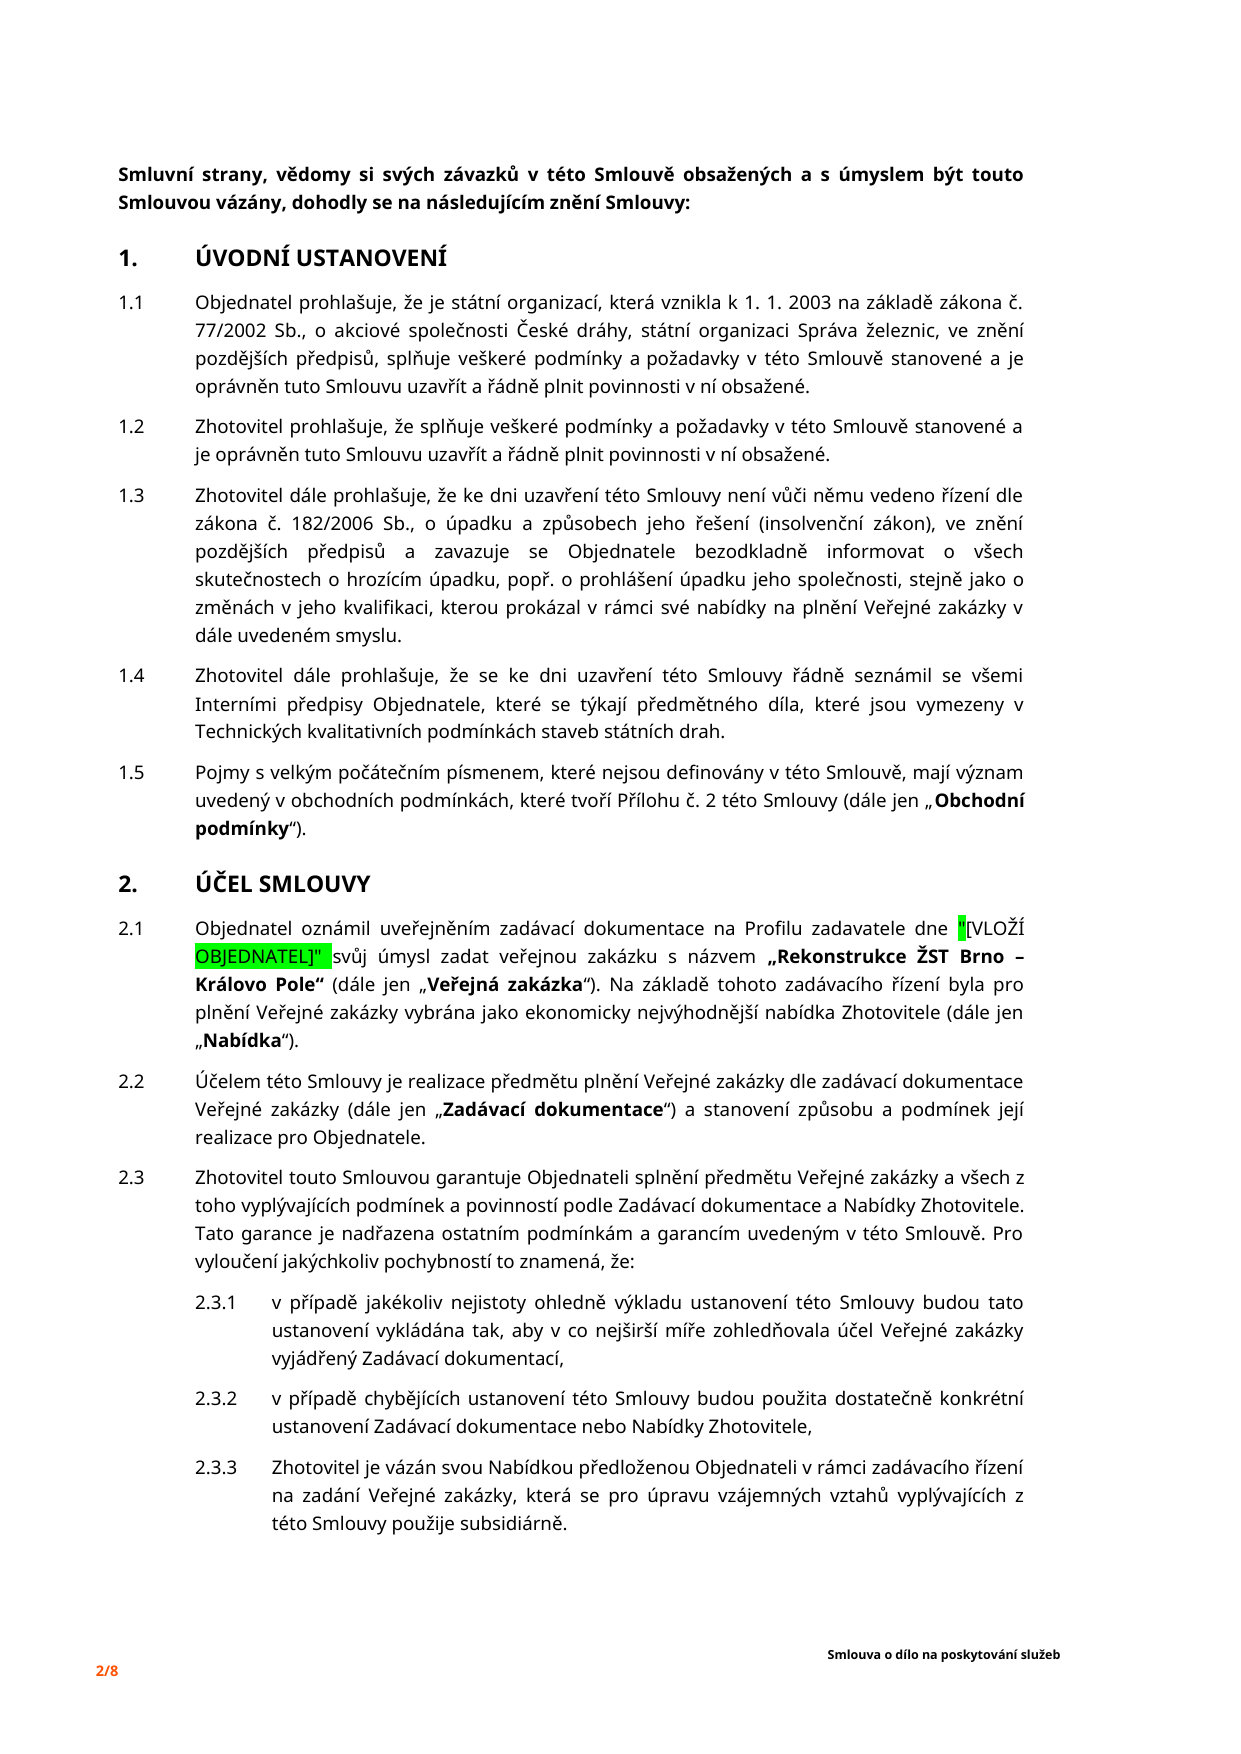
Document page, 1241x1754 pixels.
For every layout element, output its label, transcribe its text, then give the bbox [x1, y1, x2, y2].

text Objednatel oznámil uveřejněním zadávací dokumentace na Profilu zadavatele dne svůj úmysl zadat veřejnou zakázku s názvem „Rekonstrukce ŽST Brno – Královo Pole“ (dále jen „Veřejná zakázka“). Na základě tohoto zadávacího řízení byla pro plnění Veřejné zakázky vybrána jako ekonomicky nejvýhodnější nabídka Zhotovitele (dále jen „Nabídka“). [118, 915, 1024, 1053]
text Smluvní strany, vědomy si svých závazků v této Smlouvě obsažených a s úmyslem být touto Smlouvou vázány, dohodly se na následujícím znění Smlouvy: [118, 161, 1024, 215]
text Zhotovitel dále prohlašuje, že ke dni uzavření této Smlouvy není vůči němu vedeno řízení dle zákona č. 182/2006 Sb., o úpadku a způsobech jeho řešení (insolvenční zákon), ve znění pozdějších předpisů a zavazuje se Objednatele bezodkladně informovat o všech skutečnostech o hrozícím úpadku, popř. o prohlášení úpadku jeho společnosti, stejně jako o změnách v jeho kvalifikaci, kterou prokázal v rámci své nabídky na plnění Veřejné zakázky v dále uvedeném smyslu. [118, 482, 1024, 648]
text Objednatel prohlašuje, že je státní organizací, která vznikla k 1. 1. 2003 na základě zákona č. 77/2002 Sb., o akciové společnosti České dráhy, státní organizaci Správa železnic, ve znění pozdějších předpisů, splňuje veškeré podmínky a požadavky v této Smlouvě stanovené a je oprávněn tuto Smlouvu uzavřít a řádně plnit povinnosti v ní obsažené. [118, 289, 1024, 399]
text ÚVODNÍ USTANOVENÍ [118, 242, 1024, 273]
text v případě chybějících ustanovení této Smlouvy budou použita dostatečně konkrétní ustanovení Zadávací dokumentace nebo Nabídky Zhotovitele, [195, 1386, 1024, 1439]
text ÚČEL SMLOUVY [118, 868, 1024, 900]
text Účelem této Smlouvy je realizace předmětu plnění Veřejné zakázky dle zadávací dokumentace Veřejné zakázky (dále jen „Zadávací dokumentace“) a stanovení způsobu a podmínek její realizace pro Objednatele. [118, 1068, 1024, 1149]
text Zhotovitel je vázán svou Nabídkou předloženou Objednateli v rámci zadávacího řízení na zadání Veřejné zakázky, která se pro úpravu vzájemných vztahů vyplývajících z této Smlouvy použije subsidiárně. [195, 1454, 1024, 1536]
text Zhotovitel prohlašuje, že splňuje veškeré podmínky a požadavky v této Smlouvě stanovené a je oprávněn tuto Smlouvu uzavřít a řádně plnit povinnosti v ní obsažené. [118, 414, 1024, 467]
text Zhotovitel touto Smlouvou garantuje Objednateli splnění předmětu Veřejné zakázky a všech z toho vyplývajících podmínek a povinností podle Zadávací dokumentace a Nabídky Zhotovitele. Tato garance je nadřazena ostatním podmínkám a garancím uvedeným v této Smlouvě. Pro vyloučení jakýchkoliv pochybností to znamená, že: [118, 1164, 1024, 1274]
text Pojmy s velkým počátečním písmenem, které nejsou definovány v této Smlouvě, mají význam uvedený v obchodních podmínkách, které tvoří Přílohu č. 2 této Smlouvy (dále jen „Obchodní podmínky“). [118, 759, 1024, 841]
text v případě jakékoliv nejistoty ohledně výkladu ustanovení této Smlouvy budou tato ustanovení vykládána tak, aby v co nejširší míře zohledňovala účel Veřejné zakázky vyjádřený Zadávací dokumentací, [195, 1289, 1024, 1371]
text Zhotovitel dále prohlašuje, že se ke dni uzavření této Smlouvy řádně seznámil se všemi Interními předpisy Objednatele, které se týkají předmětného díla, které jsou vymezeny v Technických kvalitativních podmínkách staveb státních drah. [118, 663, 1024, 744]
